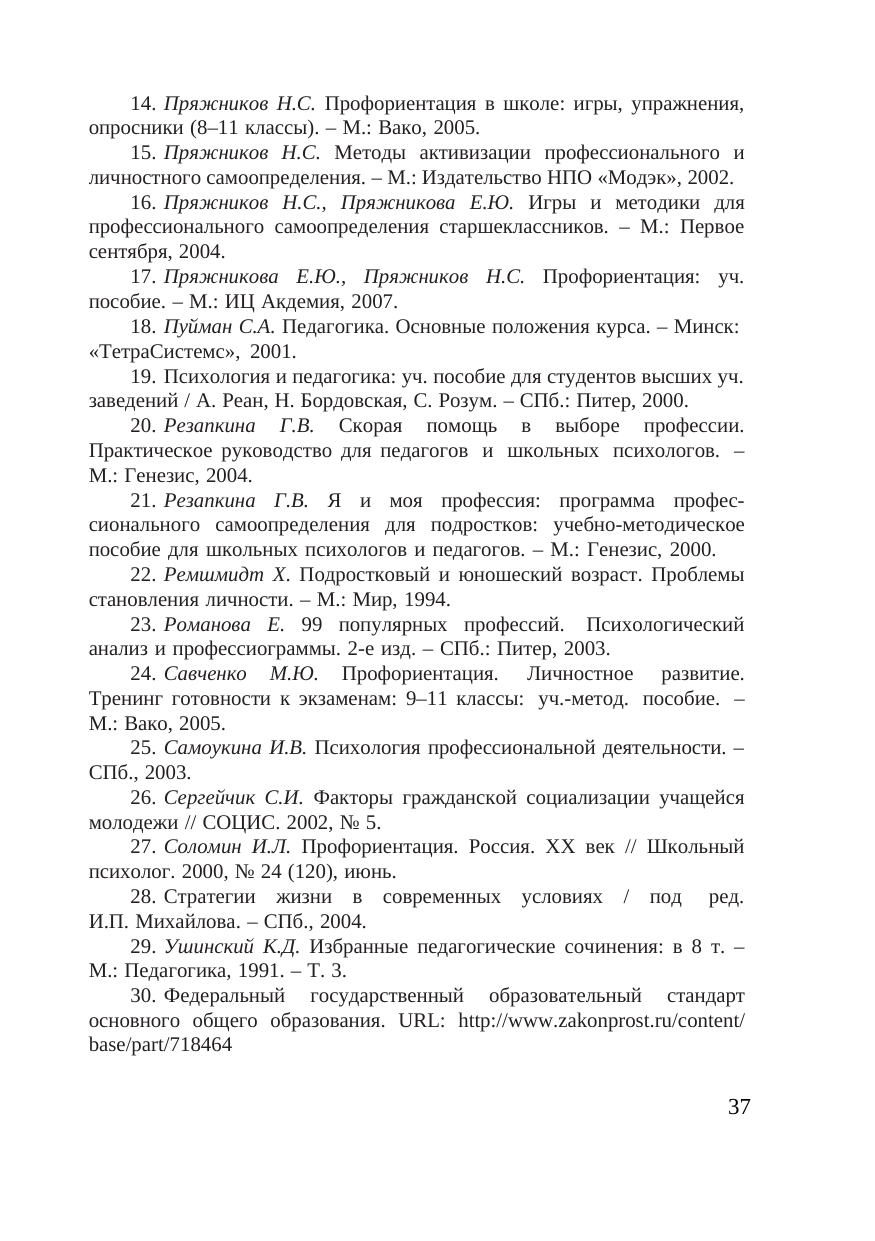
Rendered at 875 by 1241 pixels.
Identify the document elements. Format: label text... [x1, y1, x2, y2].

list Ремшмидт Х. Подростковый и юношеский возраст. Проблемы становления личности. – М.: Мир, 1994. [88, 562, 745, 611]
list Пряжников Н.С. Профориентация в школе: игры, упражнения, опросники (8–11 классы). – М.: Вако, 2005. [88, 91, 745, 139]
list Самоукина И.В. Психология профессиональной деятельности. – СПб., 2003. [88, 735, 744, 784]
list Ушинский К.Д. Избранные педагогические сочинения: в 8 т. – М.: Педагогика, 1991. – Т. 3. [88, 933, 744, 982]
text «ТетраСистемс», 2001. [88, 339, 797, 363]
list Сергейчик С.И. Факторы гражданской социализации учащейся молодежи // СОЦИС. 2002, № 5. [88, 785, 745, 834]
list Психология и педагогика: уч. пособие для студентов высших уч. заведений / А. Реан, Н. Бордовская, С. Розум. – СПб.: Питер, 2000. [88, 364, 745, 412]
list Савченко М.Ю. Профориентация. Личностное развитие. Тренинг готовности к экзаменам: 9–11 классы: уч.-метод. пособие. – М.: Вако, 2005. [88, 661, 745, 734]
list Резапкина Г.В. Скорая помощь в выборе профессии. Практическое руководство для педагогов и школьных психологов. – М.: Генезис, 2004. [88, 413, 745, 487]
list Пряжников Н.С. Методы активизации профессионального и личностного самоопределения. – М.: Издательство НПО «Модэк», 2002. [88, 140, 744, 189]
list Соломин И.Л. Профориентация. Россия. ХХ век // Школьный психолог. 2000, № 24 (120), июнь. [88, 834, 745, 883]
list Пуйман С.А. Педагогика. Основные положения курса. – Минск: [130, 313, 797, 338]
list Стратегии жизни в современных условиях / под ред. И.П. Михайлова. – СПб., 2004. [88, 884, 745, 933]
list Федеральный государственный образовательный стандарт основного общего образования. URL: http://www.zakonprost.ru/content/ base/part/718464 [88, 983, 745, 1056]
list Романова Е. 99 популярных профессий. Психологический анализ и профессиограммы. 2-е изд. – СПб.: Питер, 2003. [88, 611, 745, 660]
list Резапкина Г.В. Я и моя профессия: программа профес- сионального самоопределения для подростков: учебно-методическое пособие для школьных психологов и педагогов. – М.: Генезис, 2000. [88, 488, 745, 561]
list Пряжникова Е.Ю., Пряжников Н.С. Профориентация: уч. пособие. – М.: ИЦ Акдемия, 2007. [88, 264, 744, 313]
list Пряжников Н.С., Пряжникова Е.Ю. Игры и методики для профессионального самоопределения старшеклассников. – М.: Первое сентября, 2004. [88, 190, 745, 263]
